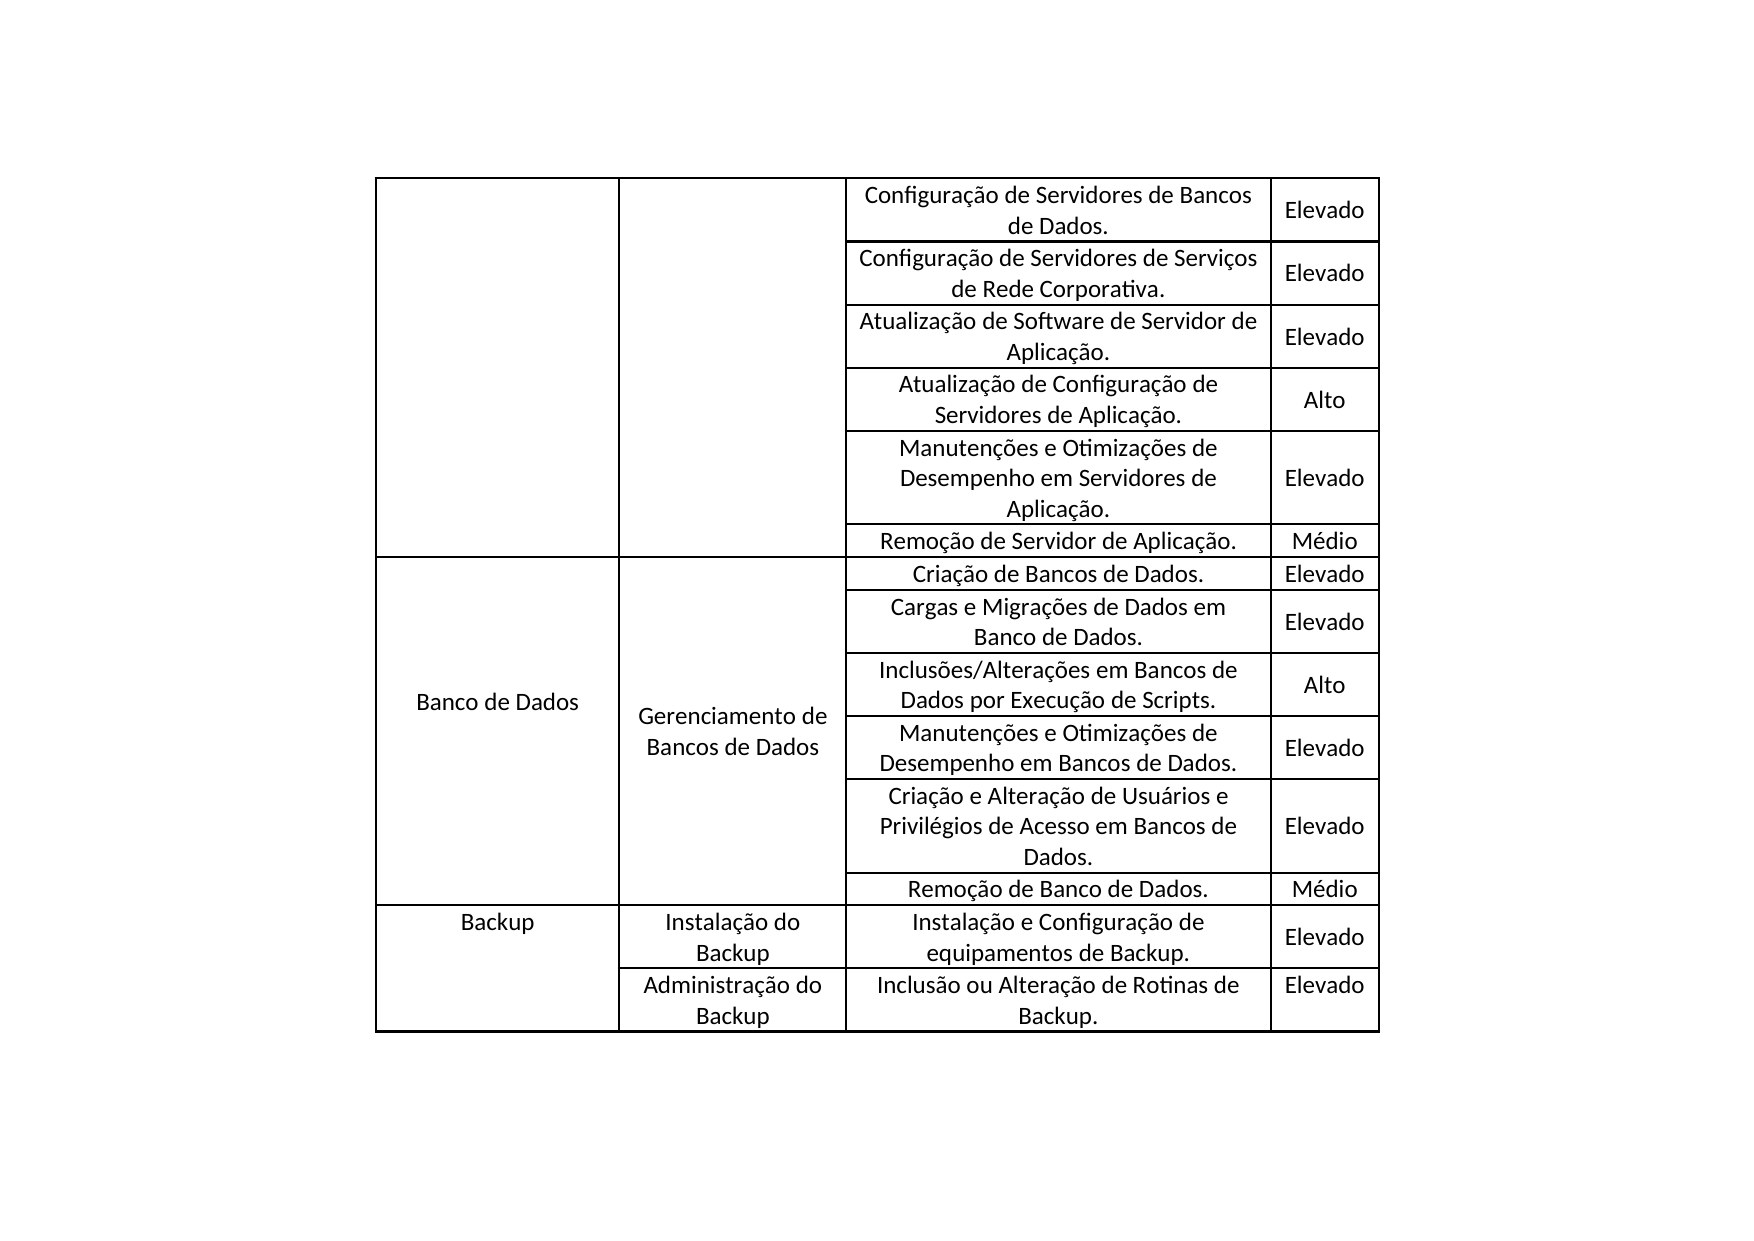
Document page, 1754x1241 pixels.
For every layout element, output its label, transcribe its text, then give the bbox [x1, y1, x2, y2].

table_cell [620, 969, 845, 1030]
table_cell Configuração de Servidores de Bancos de Dados. [847, 179, 1270, 240]
table_cell Instalação e Configuração de equipamentos de Backup. [847, 906, 1270, 967]
table_cell Configuração de Servidores de Serviços de Rede Corporativa. [847, 243, 1270, 303]
table_cell Médio [1272, 525, 1378, 556]
table_cell Alto [1272, 654, 1378, 715]
table_cell Manutenções e Otimizações de Desempenho em Servidores de Aplicação. [847, 432, 1270, 523]
table_cell Atualização de Software de Servidor de Aplicação. [847, 306, 1270, 367]
table_cell Elevado [1272, 906, 1378, 967]
table_cell Banco de Dados [377, 558, 618, 904]
table_cell Elevado [1272, 179, 1378, 240]
table_cell Médio [1272, 874, 1378, 904]
table_cell Backup [377, 906, 618, 1030]
table_cell Elevado [1272, 558, 1378, 588]
table_cell Elevado [1272, 432, 1378, 523]
table_cell Manutenções e Otimizações de Desempenho em Bancos de Dados. [847, 717, 1270, 778]
table_cell Atualização de Configuração de Servidores de Aplicação. [847, 369, 1270, 430]
table_cell Criação de Bancos de Dados. [847, 558, 1270, 588]
table_cell Remoção de Banco de Dados. [847, 874, 1270, 904]
table_cell Inclusões/Alterações em Bancos de Dados por Execução de Scripts. [847, 654, 1270, 715]
table_cell Criação e Alteração de Usuários e Privilégios de Acesso em Bancos de Dados. [847, 780, 1270, 872]
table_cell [620, 179, 845, 556]
table_cell Instalação do Backup [620, 906, 845, 967]
table_cell Elevado [1272, 780, 1378, 872]
table_cell Remoção de Servidor de Aplicação. [847, 525, 1270, 556]
table_cell Cargas e Migrações de Dados em Banco de Dados. [847, 591, 1270, 652]
table_cell Elevado [1272, 717, 1378, 778]
table_cell Elevado [1272, 306, 1378, 367]
table_cell Gerenciamento de Bancos de Dados [620, 558, 845, 904]
table_cell Alto [1272, 369, 1378, 430]
table_cell Elevado [1272, 591, 1378, 652]
table_cell Elevado [1272, 969, 1378, 1030]
table_cell Inclusão ou Alteração de Rotinas de Backup. [847, 969, 1270, 1030]
table_cell Elevado [1272, 243, 1378, 303]
